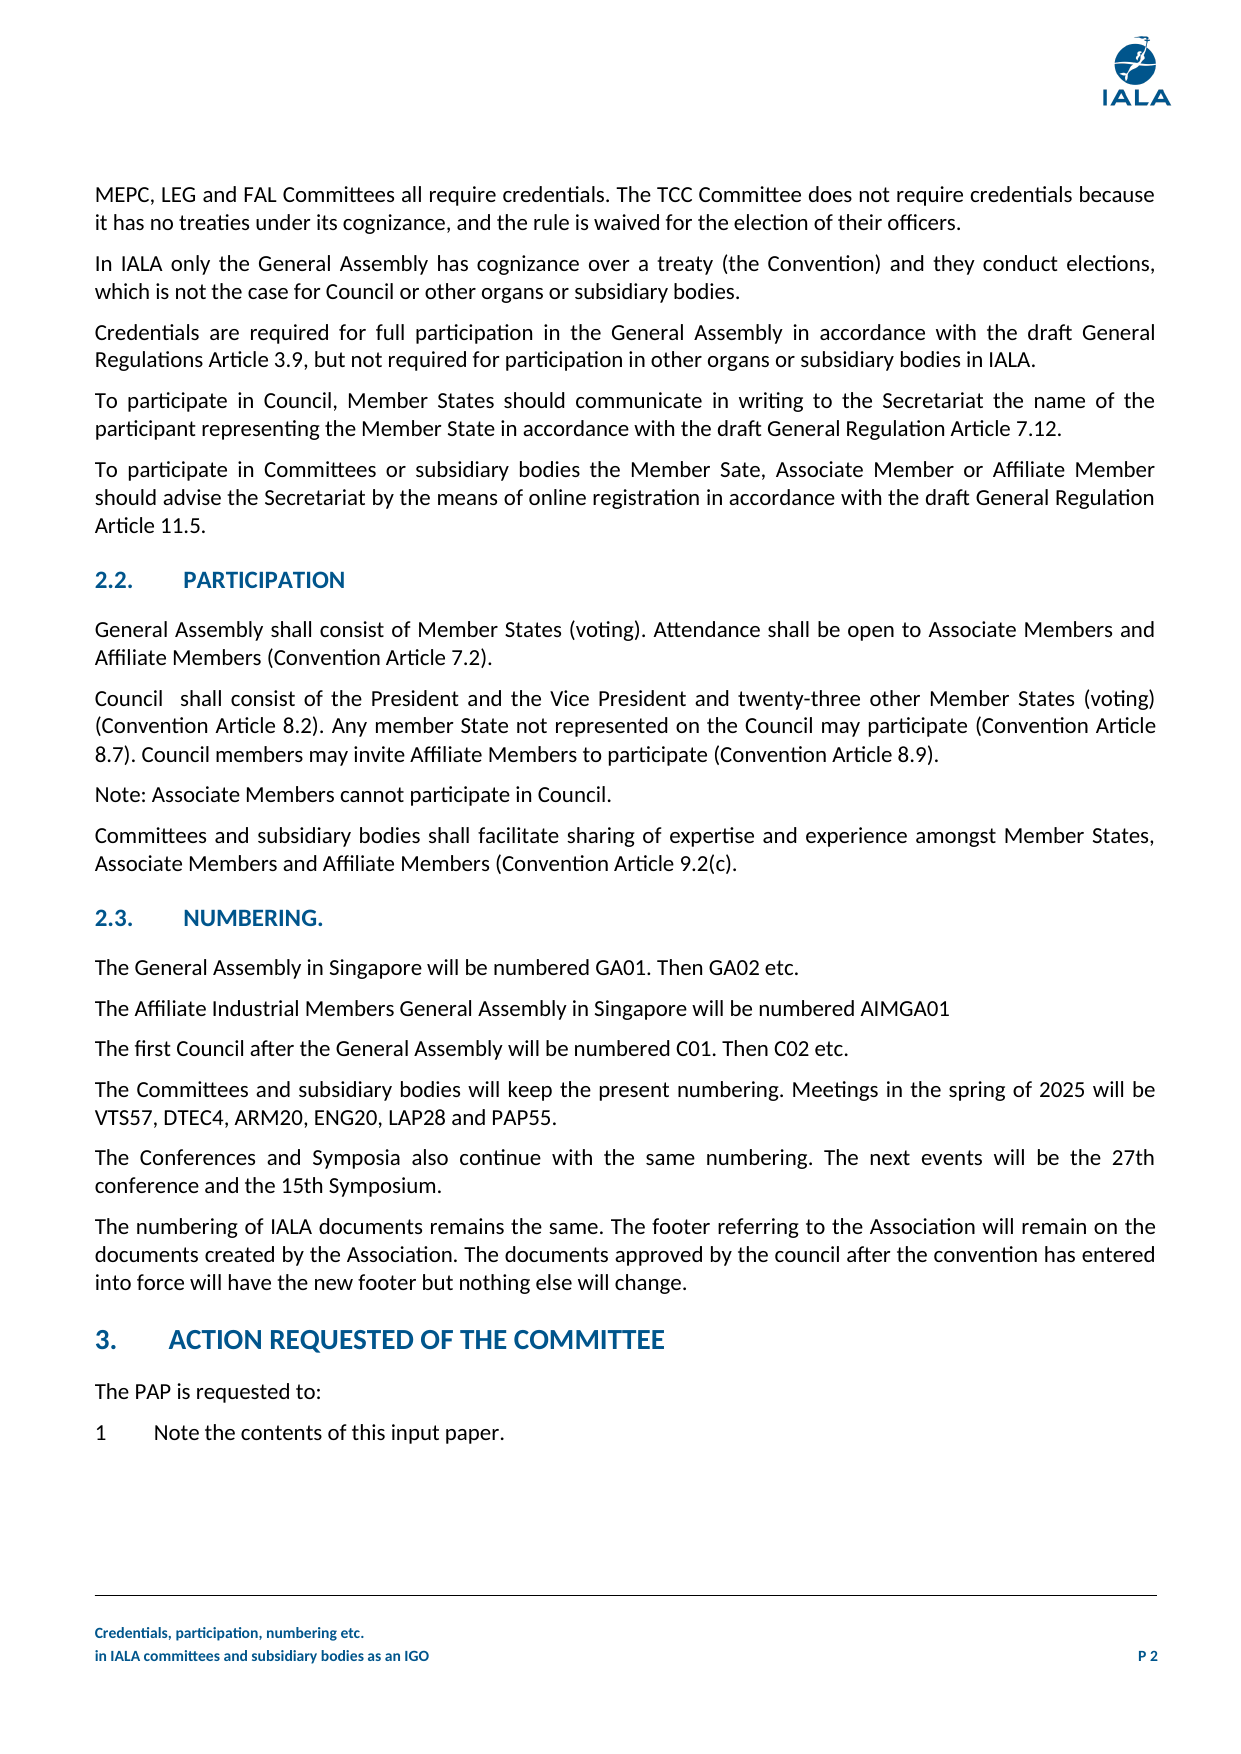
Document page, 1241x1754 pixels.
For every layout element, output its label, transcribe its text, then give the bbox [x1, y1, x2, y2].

text To participate in Council, Member States should communicate in writing to the Secretariat the name of the participant representing the Member State in accordance with the draft General Regulation Article 7.12. [94, 386, 1157, 442]
subtitle Participation [94, 564, 1157, 594]
text The General Assembly in Singapore will be numbered GA01. Then GA02 etc. [94, 953, 1157, 981]
subtitle Numbering. [94, 902, 1157, 932]
text Credentials are required for full participation in the General Assembly in accordance with the draft General Regulations Article 3.9, but not required for participation in other organs or subsidiary bodies in IALA. [94, 318, 1157, 374]
text The Affiliate Industrial Members General Assembly in Singapore will be numbered AIMGA01 [94, 994, 1157, 1022]
text The first Council after the General Assembly will be numbered C01. Then C02 etc. [94, 1034, 1157, 1062]
text The Committees and subsidiary bodies will keep the present numbering. Meetings in the spring of 2025 will be VTS57, DTEC4, ARM20, ENG20, LAP28 and PAP55. [94, 1075, 1157, 1131]
text Committees and subsidiary bodies shall facilitate sharing of expertise and experience amongst Member States, Associate Members and Affiliate Members (Convention Article 9.2(c). [94, 821, 1157, 877]
text The numbering of IALA documents remains the same. The footer referring to the Association will remain on the documents created by the Association. The documents approved by the council after the convention has entered into force will have the new footer but nothing else will change. [94, 1212, 1157, 1296]
list Note the contents of this input paper. [94, 1418, 1157, 1446]
text The PAP is requested to: [94, 1377, 1157, 1405]
text Note: Associate Members cannot participate in Council. [94, 780, 1157, 808]
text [94, 181, 1157, 237]
text To participate in Committees or subsidiary bodies the Member Sate, Associate Member or Affiliate Member should advise the Secretariat by the means of online registration in accordance with the draft General Regulation Article 11.5. [94, 455, 1157, 539]
text The Conferences and Symposia also continue with the same numbering. The next events will be the 27th conference and the 15th Symposium. [94, 1143, 1157, 1199]
picture [1087, 28, 1183, 121]
subtitle Action requested of the Committee [94, 1321, 1157, 1356]
text Council shall consist of the President and the Vice President and twenty-three other Member States (voting) (Convention Article 8.2). Any member State not represented on the Council may participate (Convention Article 8.7). Council members may invite Affiliate Members to participate (Convention Article 8.9). [94, 684, 1157, 768]
text General Assembly shall consist of Member States (voting). Attendance shall be open to Associate Members and Affiliate Members (Convention Article 7.2). [94, 615, 1157, 671]
text In IALA only the General Assembly has cognizance over a treaty (the Convention) and they conduct elections, which is not the case for Council or other organs or subsidiary bodies. [94, 249, 1157, 305]
